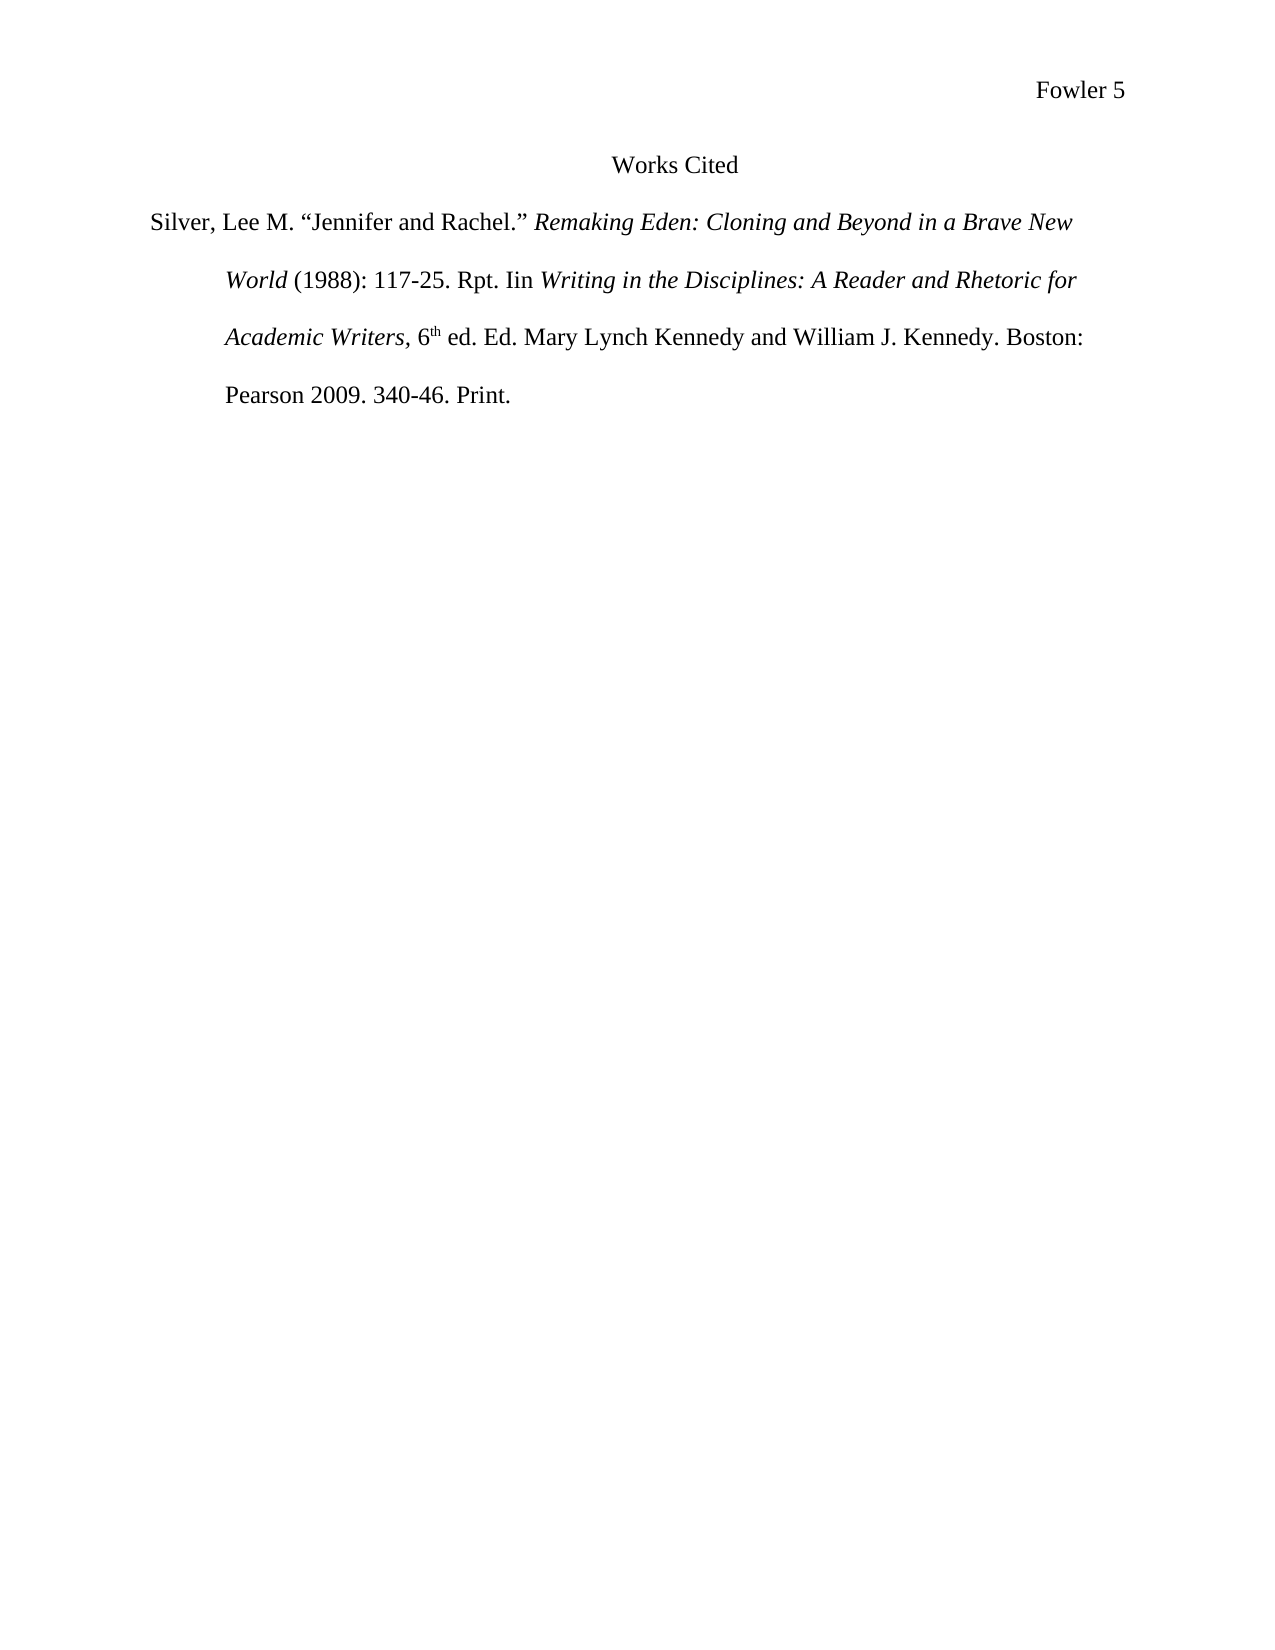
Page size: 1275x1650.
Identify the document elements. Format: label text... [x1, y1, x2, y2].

text Works Cited [150, 150, 1125, 179]
text Silver, Lee M. “Jennifer and Rachel.” Remaking Eden: Cloning and Beyond in a Brave New World (1988): 117-25. Rpt. Iin Writing in the Disciplines: A Reader and Rhetoric for Academic Writers, 6th ed. Ed. Mary Lynch Kennedy and William J. Kennedy. Boston: Pearson 2009. 340-46. Print. [150, 207, 1125, 409]
